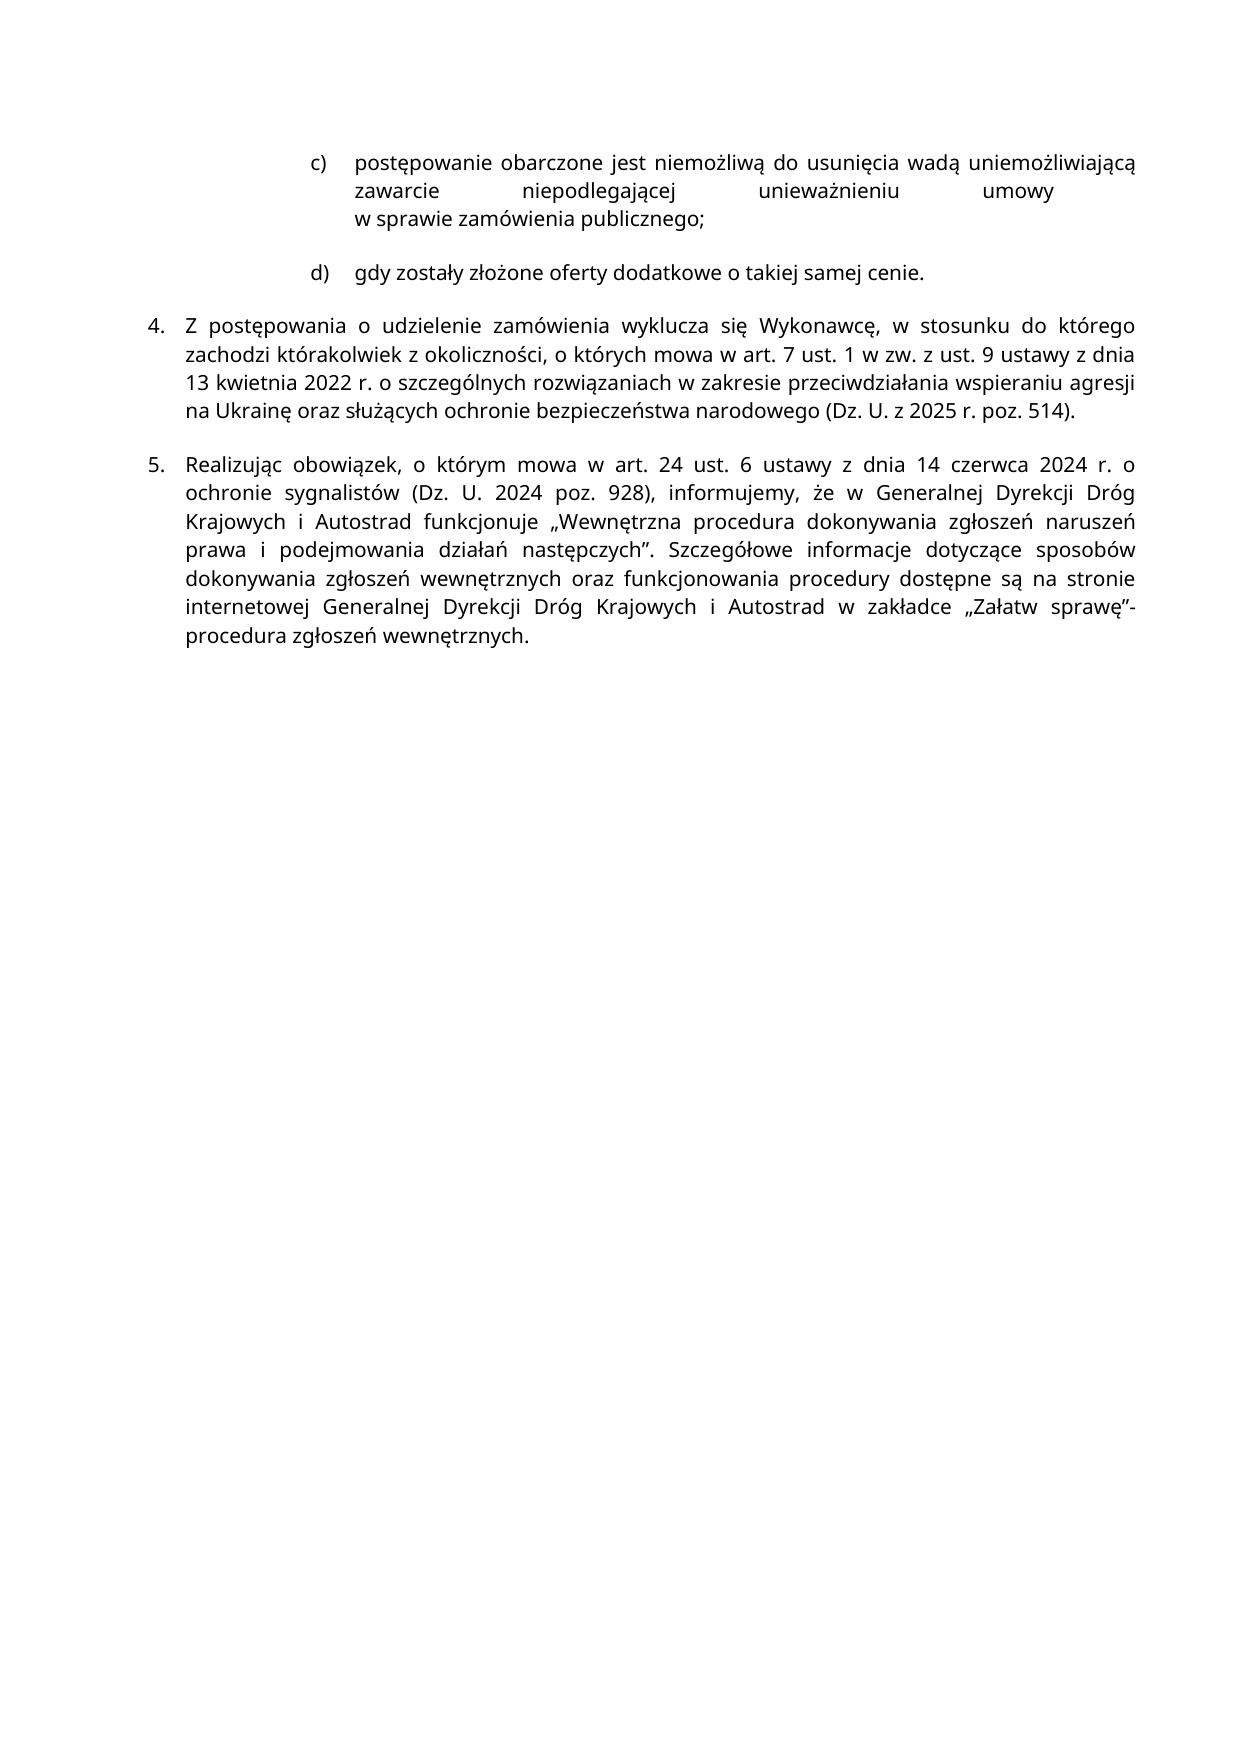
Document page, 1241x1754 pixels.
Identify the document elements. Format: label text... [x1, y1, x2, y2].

list Realizując obowiązek, o którym mowa w art. 24 ust. 6 ustawy z dnia 14 czerwca 2024 r. o ochronie sygnalistów (Dz. U. 2024 poz. 928), informujemy, że w Generalnej Dyrekcji Dróg Krajowych i Autostrad funkcjonuje „Wewnętrzna procedura dokonywania zgłoszeń naruszeń prawa i podejmowania działań następczych”. Szczegółowe informacje dotyczące sposobów dokonywania zgłoszeń wewnętrznych oraz funkcjonowania procedury dostępne są na stronie internetowej Generalnej Dyrekcji Dróg Krajowych i Autostrad w zakładce „Załatw sprawę”- procedura zgłoszeń wewnętrznych. [148, 450, 1137, 649]
list Z postępowania o udzielenie zamówienia wyklucza się Wykonawcę, w stosunku do którego zachodzi którakolwiek z okoliczności, o których mowa w art. 7 ust. 1 w zw. z ust. 9 ustawy z dnia 13 kwietnia 2022 r. o szczególnych rozwiązaniach w zakresie przeciwdziałania wspieraniu agresji na Ukrainę oraz służących ochronie bezpieczeństwa narodowego (Dz. U. z 2025 r. poz. 514). [148, 311, 1137, 425]
list gdy zostały złożone oferty dodatkowe o takiej samej cenie. [310, 258, 1137, 286]
list postępowanie obarczone jest niemożliwą do usunięcia wadą uniemożliwiającą zawarcie niepodlegającej unieważnieniu umowy w sprawie zamówienia publicznego; [310, 148, 1137, 233]
